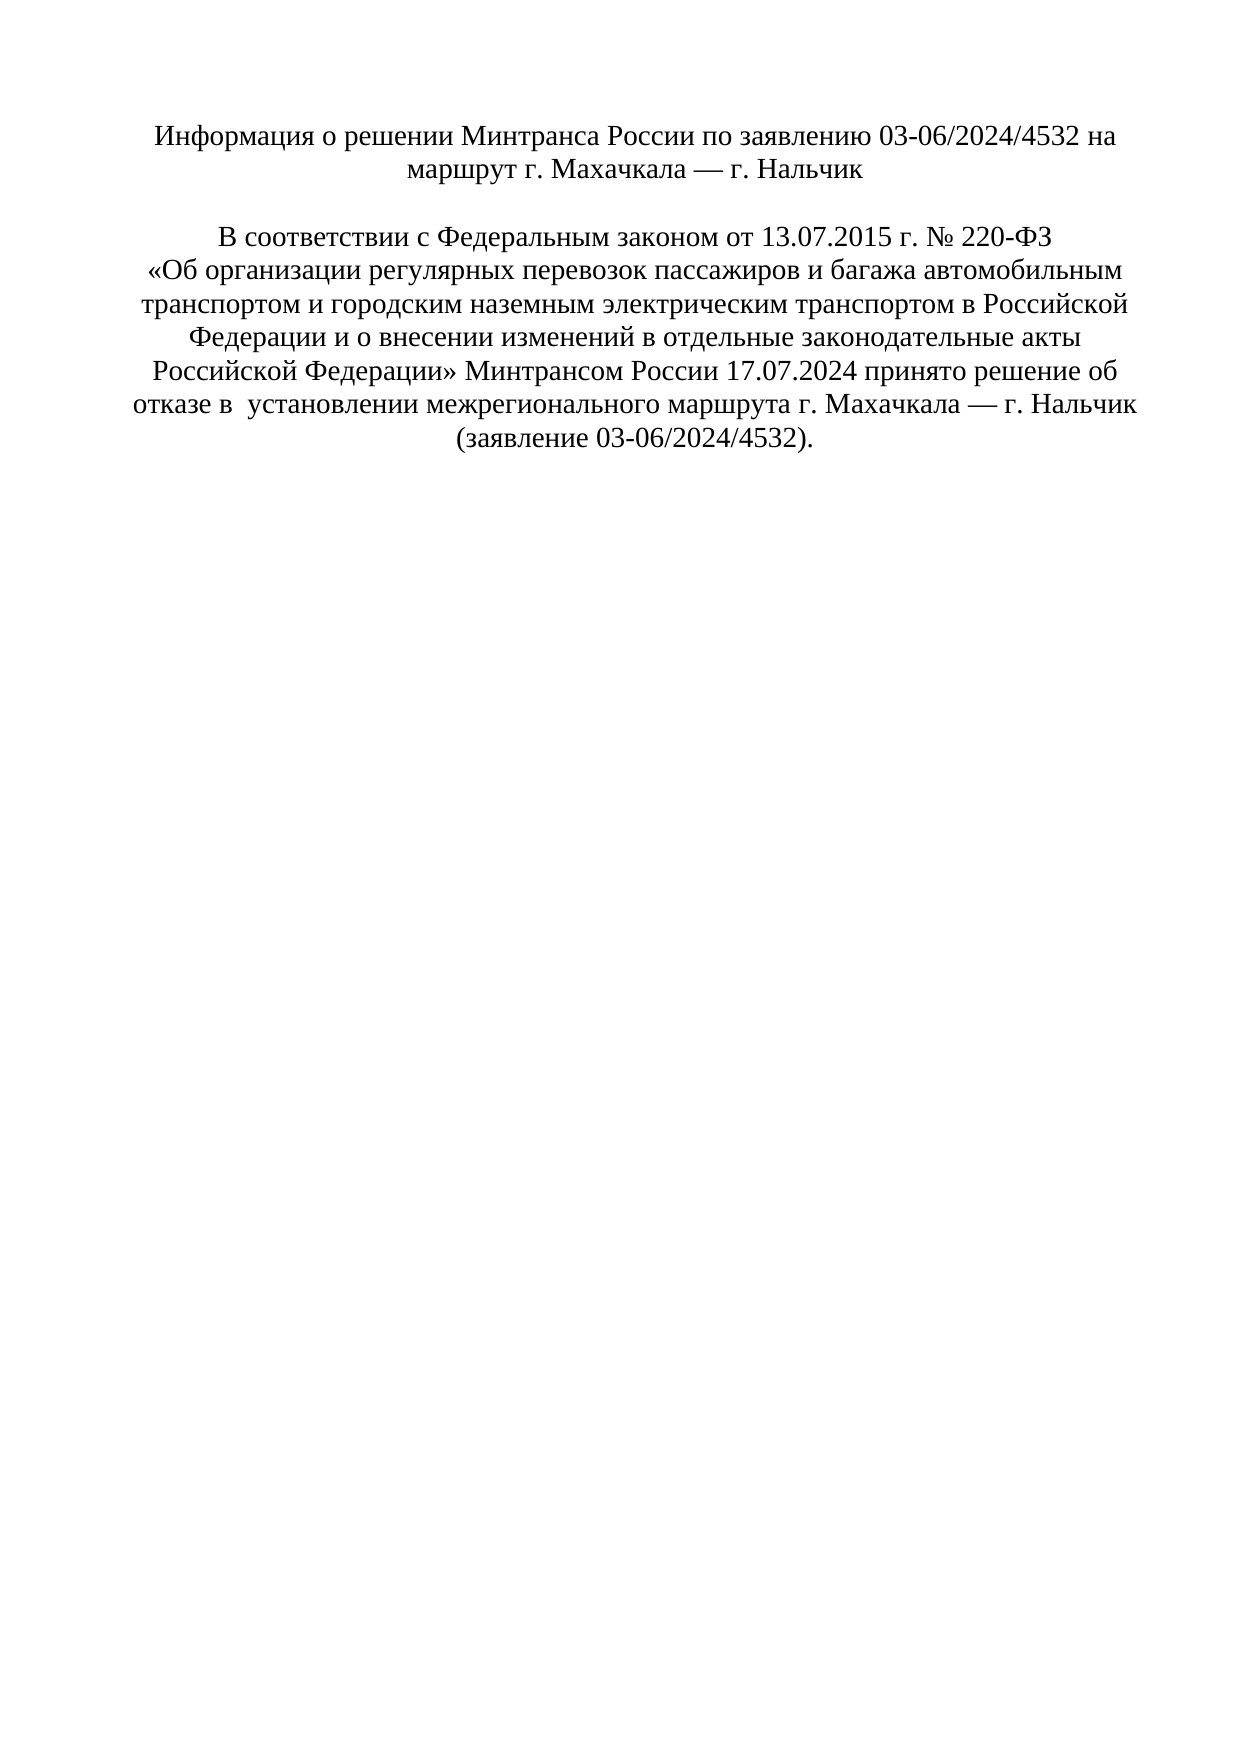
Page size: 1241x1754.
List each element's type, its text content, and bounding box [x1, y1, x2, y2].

text В соответствии с Федеральным законом от 13.07.2015 г. № 220-ФЗ «Об организации регулярных перевозок пассажиров и багажа автомобильным транспортом и городским наземным электрическим транспортом в Российской Федерации и о внесении изменений в отдельные законодательные акты Российской Федерации» Минтрансом России 17.07.2024 принято решение об отказе в установлении межрегионального маршрута г. Махачкала — г. Нальчик (заявление 03-06/2024/4532). [118, 219, 1152, 453]
text Информация о решении Минтранса России по заявлению 03-06/2024/4532 на маршрут г. Махачкала — г. Нальчик [118, 118, 1152, 185]
